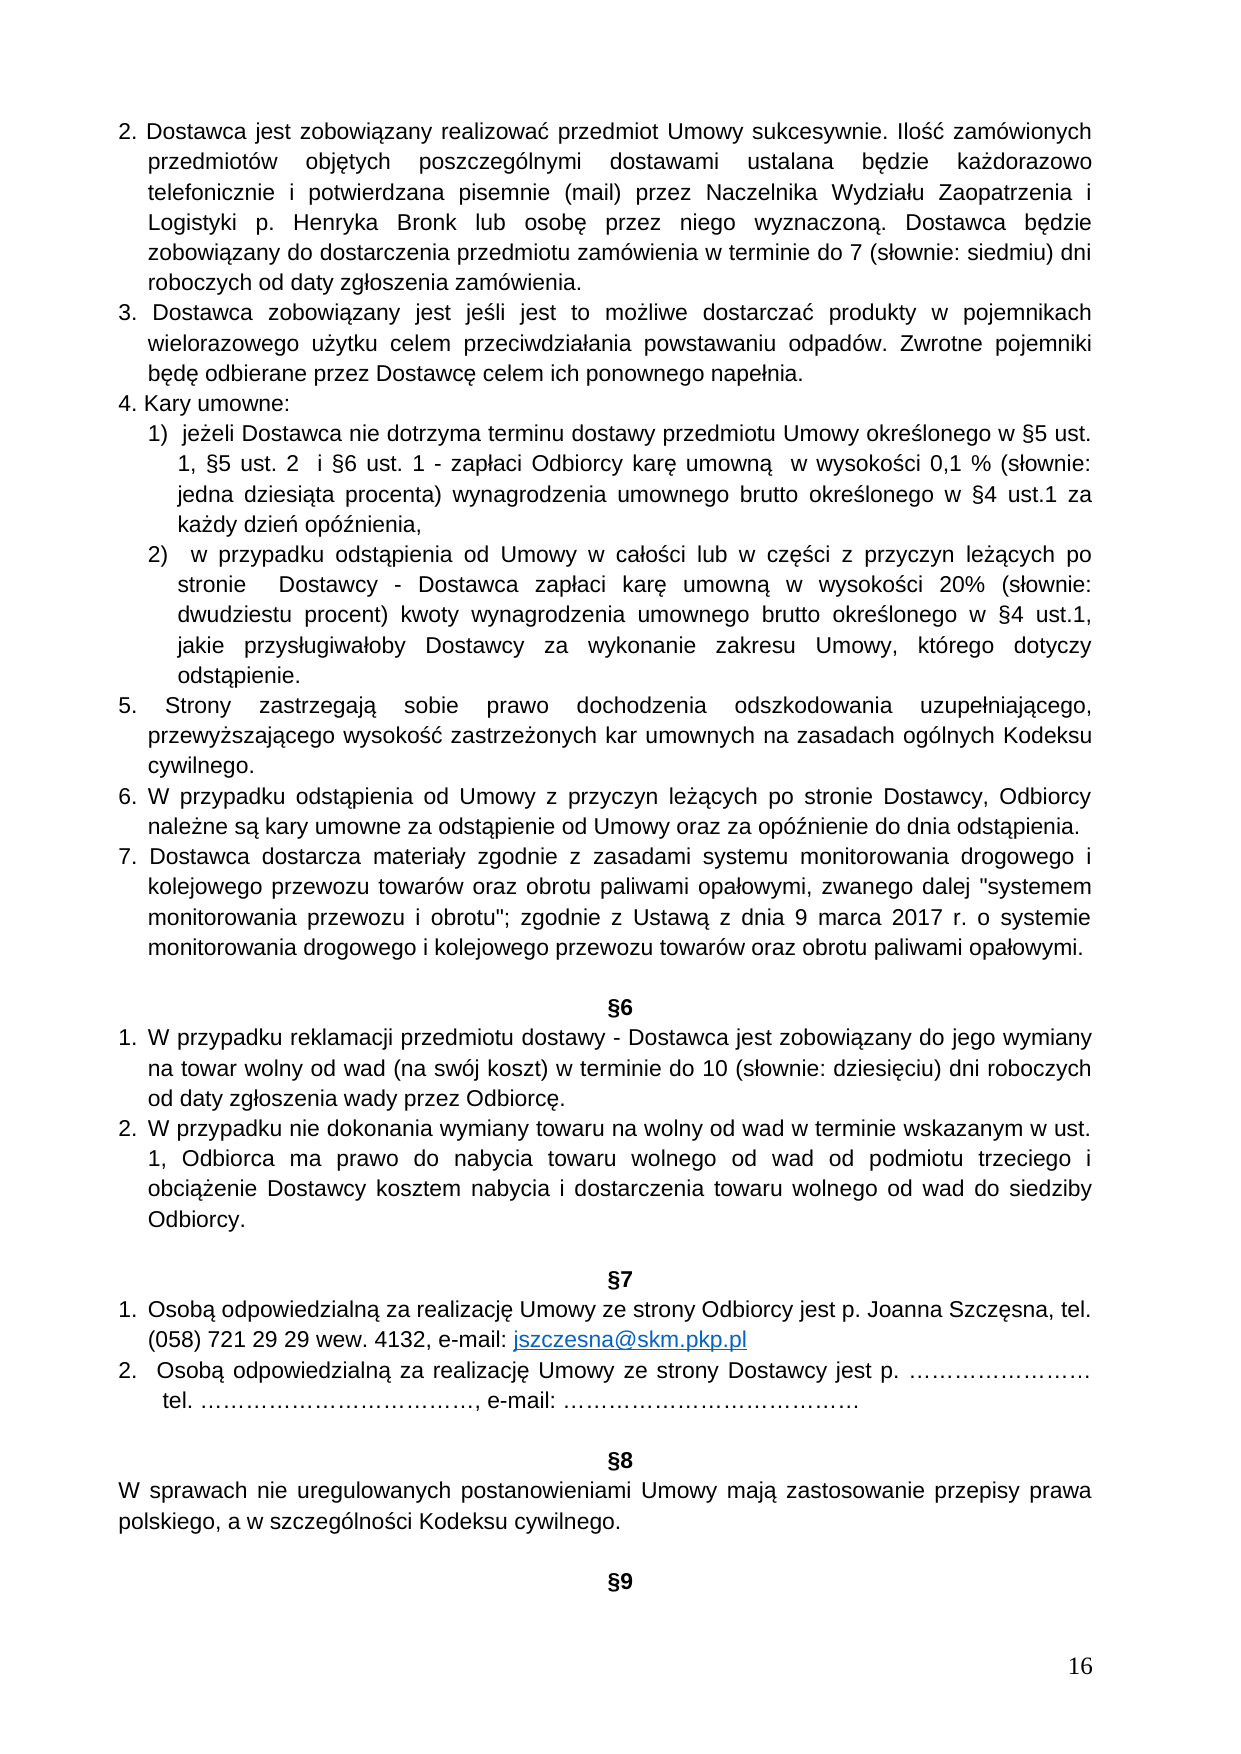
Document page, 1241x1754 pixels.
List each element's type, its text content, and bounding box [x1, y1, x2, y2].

list W przypadku nie dokonania wymiany towaru na wolny od wad w terminie wskazanym w ust. 1, Odbiorca ma prawo do nabycia towaru wolnego od wad od podmiotu trzeciego i obciążenie Dostawcy kosztem nabycia i dostarczenia towaru wolnego od wad do siedziby Odbiorcy. [118, 1115, 1092, 1232]
text 7. Dostawca dostarcza materiały zgodnie z zasadami systemu monitorowania drogowego i kolejowego przewozu towarów oraz obrotu paliwami opałowymi, zwanego dalej "systemem monitorowania przewozu i obrotu"; zgodnie z Ustawą z dnia 9 marca 2017 r. o systemie monitorowania drogowego i kolejowego przewozu towarów oraz obrotu paliwami opałowymi. [118, 843, 1092, 960]
text 1) jeżeli Dostawca nie dotrzyma terminu dostawy przedmiotu Umowy określonego w §5 ust. 1, §5 ust. 2 i §6 ust. 1 - zapłaci Odbiorcy karę umowną w wysokości 0,1 % (słownie: jedna dziesiąta procenta) wynagrodzenia umownego brutto określonego w §4 ust.1 za każdy dzień opóźnienia, [148, 420, 1092, 537]
text 4. Kary umowne: [118, 390, 1092, 416]
text 6. W przypadku odstąpienia od Umowy z przyczyn leżących po stronie Dostawcy, Odbiorcy należne są kary umowne za odstąpienie od Umowy oraz za opóźnienie do dnia odstąpienia. [118, 783, 1092, 839]
text 5. Strony zastrzegają sobie prawo dochodzenia odszkodowania uzupełniającego, przewyższającego wysokość zastrzeżonych kar umownych na zasadach ogólnych Kodeksu cywilnego. [118, 692, 1092, 779]
list Osobą odpowiedzialną za realizację Umowy ze strony Dostawcy jest p. …………………… tel. ………………………………, e-mail: ………………………………… [118, 1357, 1092, 1413]
text §7 [148, 1266, 1092, 1292]
text 2. Dostawca jest zobowiązany realizować przedmiot Umowy sukcesywnie. Ilość zamówionych przedmiotów objętych poszczególnymi dostawami ustalana będzie każdorazowo telefonicznie i potwierdzana pisemnie (mail) przez Naczelnika Wydziału Zaopatrzenia i Logistyki p. Henryka Bronk lub osobę przez niego wyznaczoną. Dostawca będzie zobowiązany do dostarczenia przedmiotu zamówienia w terminie do 7 (słownie: siedmiu) dni roboczych od daty zgłoszenia zamówienia. [118, 118, 1092, 296]
list W przypadku reklamacji przedmiotu dostawy - Dostawca jest zobowiązany do jego wymiany na towar wolny od wad (na swój koszt) w terminie do 10 (słownie: dziesięciu) dni roboczych od daty zgłoszenia wady przez Odbiorcę. [118, 1024, 1092, 1111]
text §9 [148, 1568, 1092, 1594]
list Osobą odpowiedzialną za realizację Umowy ze strony Odbiorcy jest p. Joanna Szczęsna, tel. (058) 721 29 29 wew. 4132, e-mail: jszczesna@skm.pkp.pl [118, 1296, 1092, 1353]
text 3. Dostawca zobowiązany jest jeśli jest to możliwe dostarczać produkty w pojemnikach wielorazowego użytku celem przeciwdziałania powstawaniu odpadów. Zwrotne pojemniki będę odbierane przez Dostawcę celem ich ponownego napełnia. [118, 299, 1092, 386]
text §8 [148, 1447, 1092, 1474]
text §6 [148, 994, 1092, 1021]
text W sprawach nie uregulowanych postanowieniami Umowy mają zastosowanie przepisy prawa polskiego, a w szczególności Kodeksu cywilnego. [118, 1477, 1092, 1534]
text 2) w przypadku odstąpienia od Umowy w całości lub w części z przyczyn leżących po stronie Dostawcy - Dostawca zapłaci karę umowną w wysokości 20% (słownie: dwudziestu procent) kwoty wynagrodzenia umownego brutto określonego w §4 ust.1, jakie przysługiwałoby Dostawcy za wykonanie zakresu Umowy, którego dotyczy odstąpienie. [148, 541, 1092, 688]
